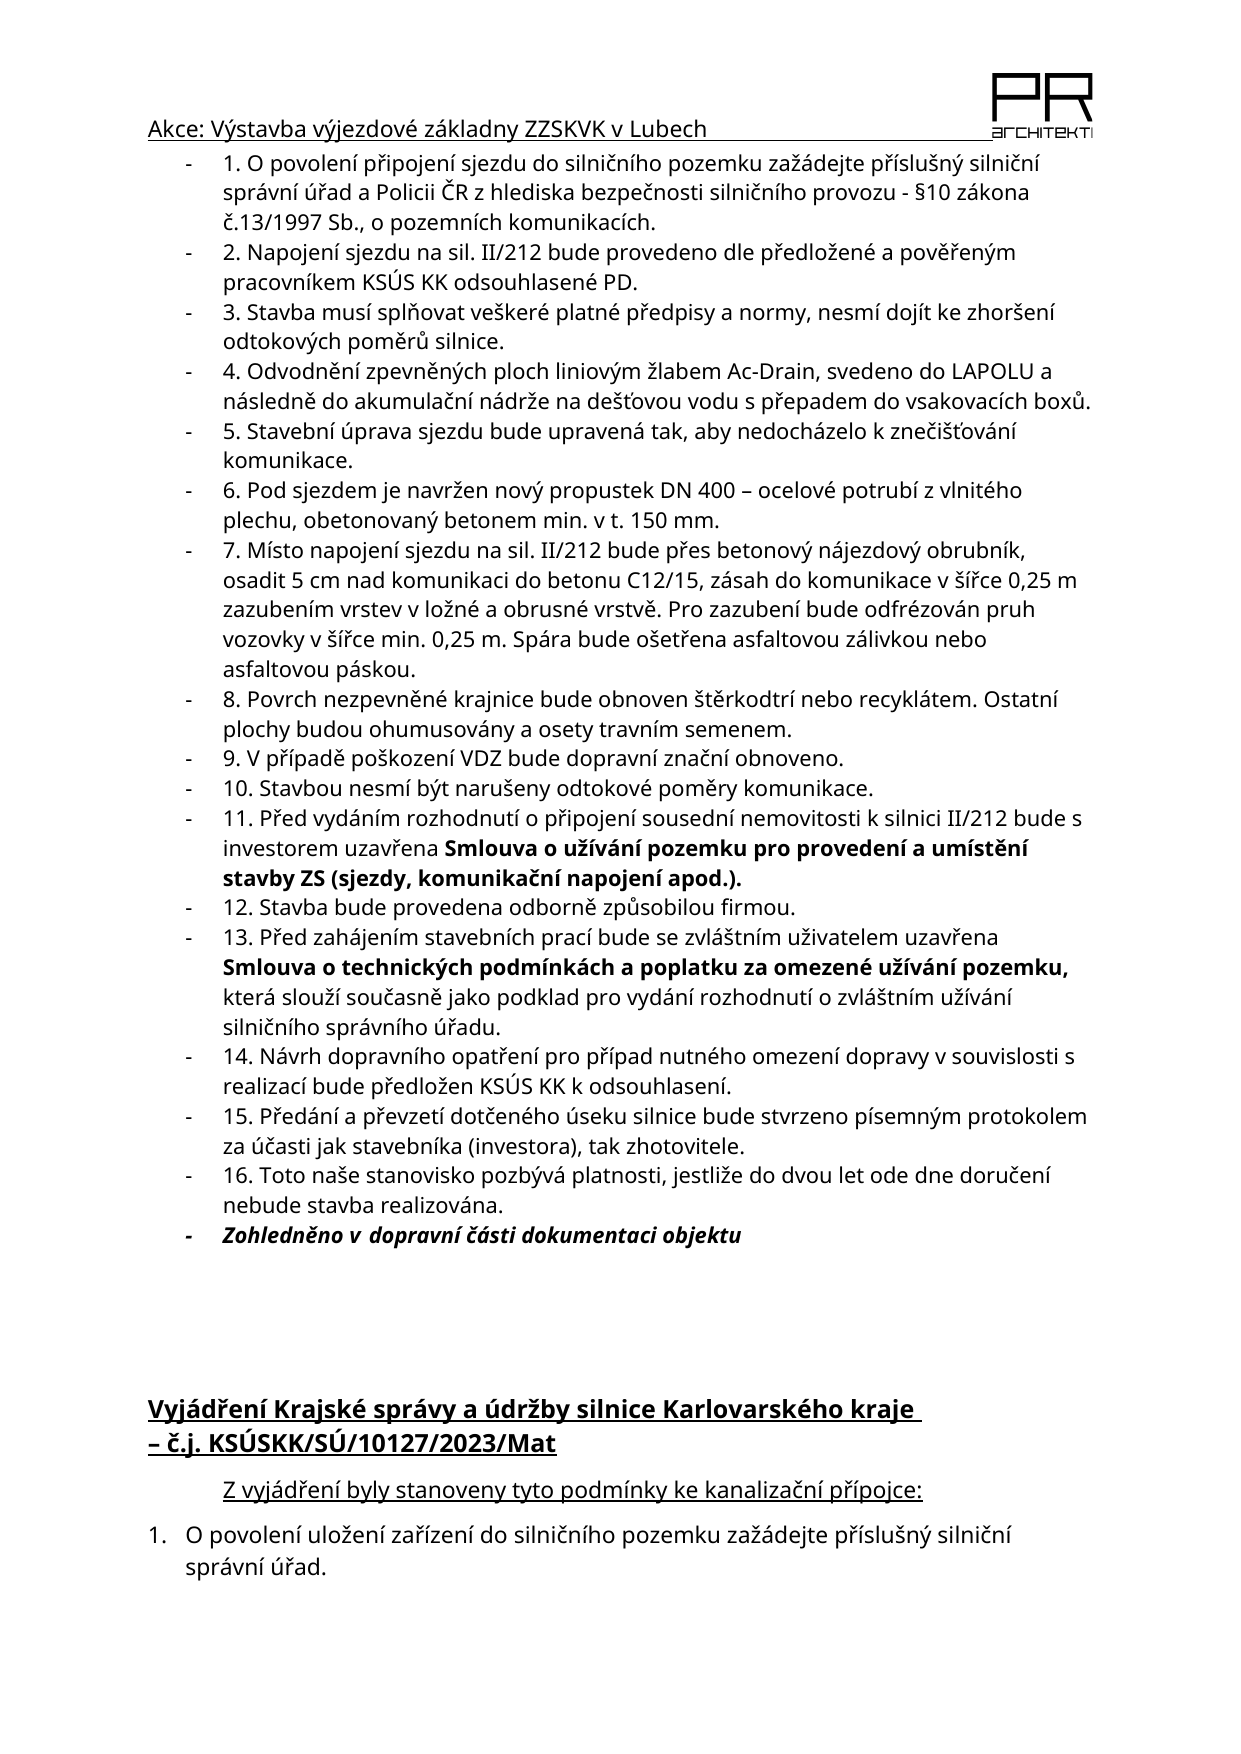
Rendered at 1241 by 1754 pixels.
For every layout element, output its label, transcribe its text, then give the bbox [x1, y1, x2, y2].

picture [992, 73, 1093, 138]
text Vyjádření Krajské správy a údržby silnice Karlovarského kraje [148, 1392, 1093, 1426]
list 16. Toto naše stanovisko pozbývá platnosti, jestliže do dvou let ode dne doručení nebude stavba realizována. [185, 1161, 1093, 1220]
text – č.j. KSÚSKK/SÚ/10127/2023/Mat [148, 1426, 1093, 1460]
list O povolení uložení zařízení do silničního pozemku zažádejte příslušný silniční správní úřad. [148, 1519, 1093, 1582]
list 9. V případě poškození VDZ bude dopravní znační obnoveno. [185, 743, 1093, 773]
list 2. Napojení sjezdu na sil. II/212 bude provedeno dle předložené a pověřeným pracovníkem KSÚS KK odsouhlasené PD. [185, 237, 1093, 297]
list 1. O povolení připojení sjezdu do silničního pozemku zažádejte příslušný silniční správní úřad a Policii ČR z hlediska bezpečnosti silničního provozu - §10 zákona č.13/1997 Sb., o pozemních komunikacích. [185, 148, 1093, 237]
list 15. Předání a převzetí dotčeného úseku silnice bude stvrzeno písemným protokolem za účasti jak stavebníka (investora), tak zhotovitele. [185, 1101, 1093, 1161]
list Z vyjádření byly stanoveny tyto podmínky ke kanalizační přípojce: [223, 1474, 1093, 1505]
list 12. Stavba bude provedena odborně způsobilou firmou. [185, 892, 1093, 922]
list Zohledněno v dopravní části dokumentaci objektu [185, 1220, 1093, 1250]
list 7. Místo napojení sjezdu na sil. II/212 bude přes betonový nájezdový obrubník, osadit 5 cm nad komunikaci do betonu C12/15, zásah do komunikace v šířce 0,25 m zazubením vrstev v ložné a obrusné vrstvě. Pro zazubení bude odfrézován pruh vozovky v šířce min. 0,25 m. Spára bude ošetřena asfaltovou zálivkou nebo asfaltovou páskou. [185, 535, 1093, 684]
list 3. Stavba musí splňovat veškeré platné předpisy a normy, nesmí dojít ke zhoršení odtokových poměrů silnice. [185, 297, 1093, 356]
list 8. Povrch nezpevněné krajnice bude obnoven štěrkodtrí nebo recyklátem. Ostatní plochy budou ohumusovány a osety travním semenem. [185, 684, 1093, 743]
list 11. Před vydáním rozhodnutí o připojení sousední nemovitosti k silnici II/212 bude s investorem uzavřena Smlouva o užívání pozemku pro provedení a umístění stavby ZS (sjezdy, komunikační napojení apod.). [185, 803, 1093, 892]
list 5. Stavební úprava sjezdu bude upravená tak, aby nedocházelo k znečišťování komunikace. [185, 416, 1093, 475]
list 13. Před zahájením stavebních prací bude se zvláštním uživatelem uzavřena Smlouva o technických podmínkách a poplatku za omezené užívání pozemku, která slouží současně jako podklad pro vydání rozhodnutí o zvláštním užívání silničního správního úřadu. [185, 922, 1093, 1041]
list 10. Stavbou nesmí být narušeny odtokové poměry komunikace. [185, 773, 1093, 803]
list 6. Pod sjezdem je navržen nový propustek DN 400 – ocelové potrubí z vlnitého plechu, obetonovaný betonem min. v t. 150 mm. [185, 475, 1093, 535]
list 4. Odvodnění zpevněných ploch liniovým žlabem Ac-Drain, svedeno do LAPOLU a následně do akumulační nádrže na dešťovou vodu s přepadem do vsakovacích boxů. [185, 356, 1093, 416]
list 14. Návrh dopravního opatření pro případ nutného omezení dopravy v souvislosti s realizací bude předložen KSÚS KK k odsouhlasení. [185, 1041, 1093, 1101]
